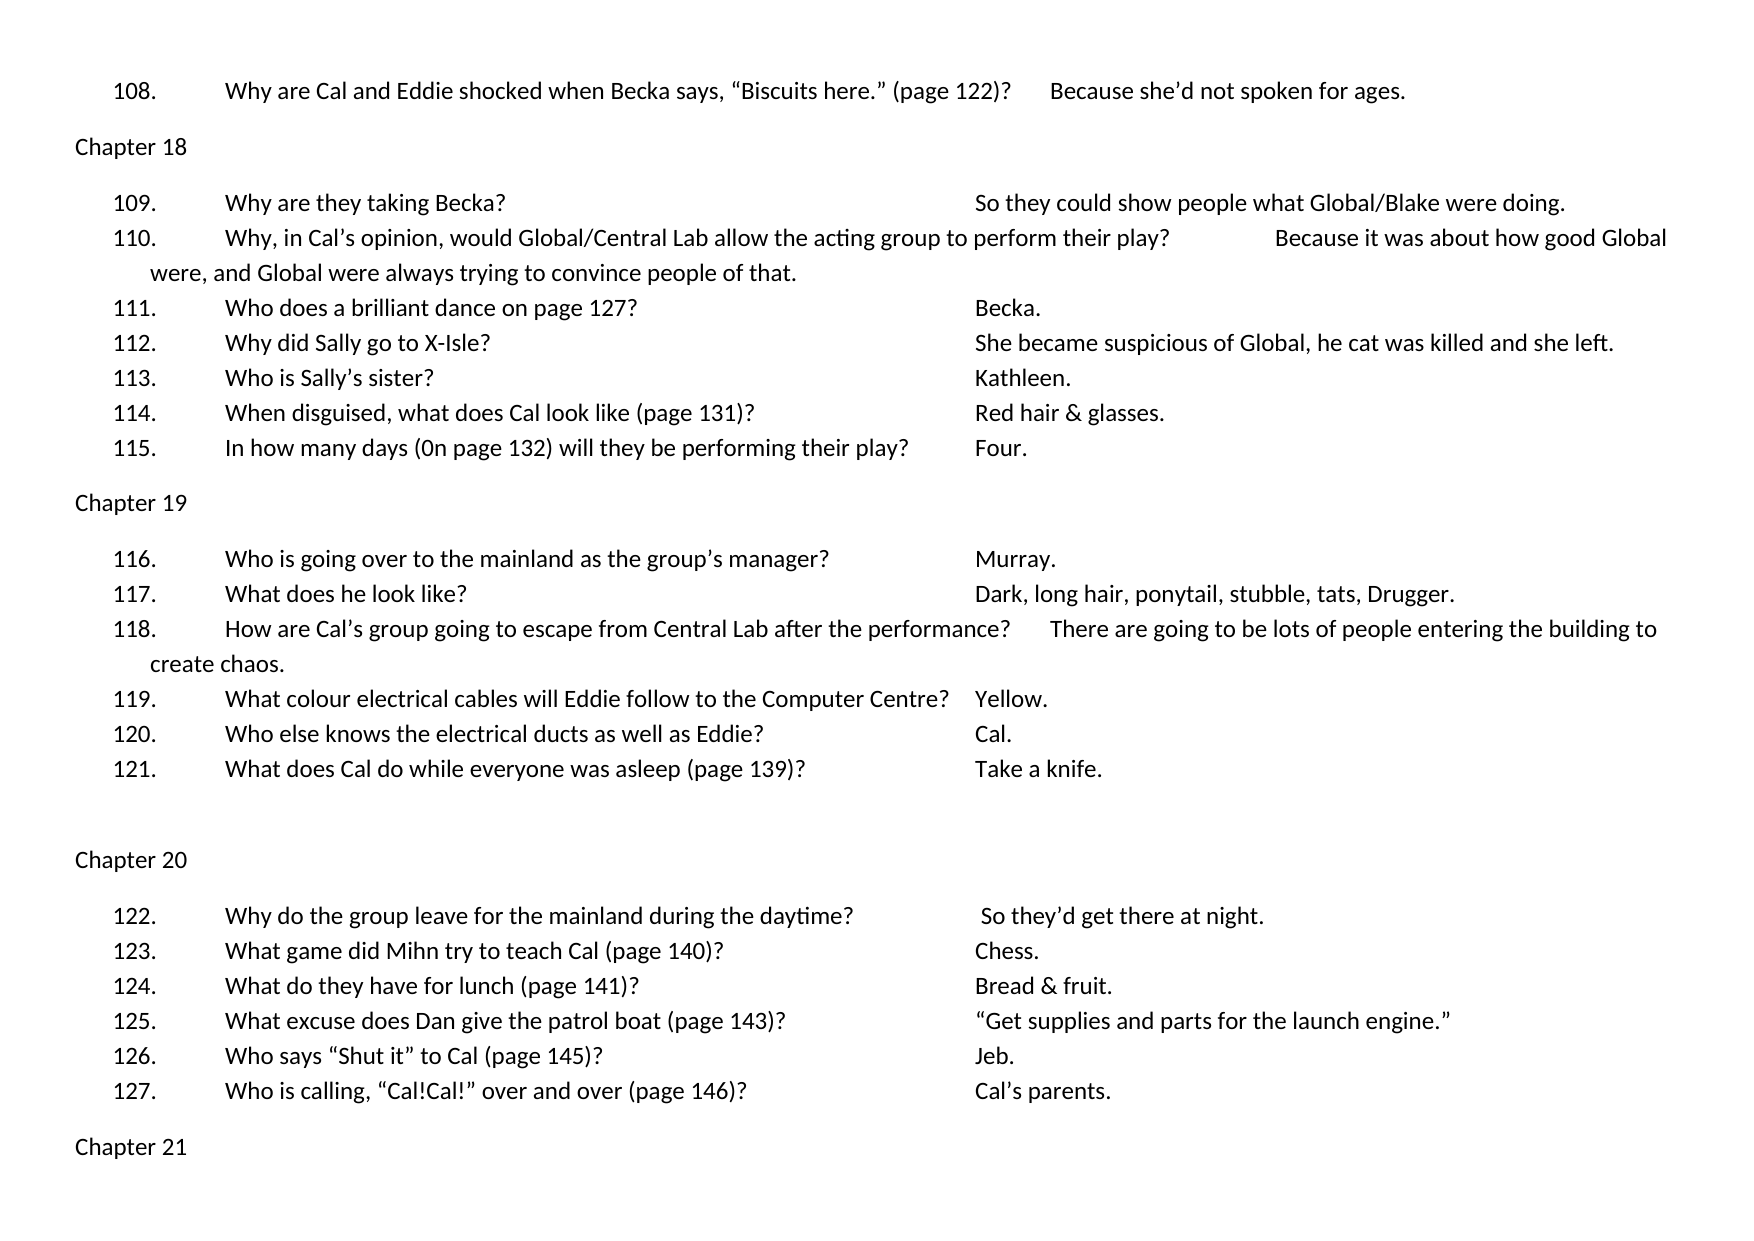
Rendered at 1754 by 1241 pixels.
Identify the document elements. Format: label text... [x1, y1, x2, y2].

list Why are Cal and Eddie shocked when Becka says, “Biscuits here.” (page 122)? Because she’d not spoken for ages. [112, 75, 1679, 106]
list Who is going over to the mainland as the group’s manager? Murray. [112, 543, 1679, 574]
list Why do the group leave for the mainland during the daytime? So they’d get there at night. [112, 900, 1679, 931]
list What game did Mihn try to teach Cal (page 140)? Chess. [112, 935, 1679, 966]
list Who is calling, “Cal!Cal!” over and over (page 146)? Cal’s parents. [112, 1075, 1679, 1106]
list What does he look like? Dark, long hair, ponytail, stubble, tats, Drugger. [112, 578, 1679, 609]
list Why are they taking Becka? So they could show people what Global/Blake were doing. [112, 187, 1679, 217]
list Why did Sally go to X-Isle? She became suspicious of Global, he cat was killed and she left. [112, 327, 1679, 357]
text Chapter 19 [75, 487, 1679, 518]
list How are Cal’s group going to escape from Central Lab after the performance? There are going to be lots of people entering the building to create chaos. [112, 613, 1679, 679]
list Who is Sally’s sister? Kathleen. [112, 362, 1679, 392]
list What excuse does Dan give the patrol boat (page 143)? “Get supplies and parts for the launch engine.” [112, 1005, 1679, 1036]
list What do they have for lunch (page 141)? Bread & fruit. [112, 970, 1679, 1001]
list Who says “Shut it” to Cal (page 145)? Jeb. [112, 1040, 1679, 1071]
text Chapter 18 [75, 131, 1679, 161]
list In how many days (0n page 132) will they be performing their play? Four. [112, 432, 1679, 462]
list Why, in Cal’s opinion, would Global/Central Lab allow the acting group to perform their play? Because it was about how good Global were, and Global were always trying to convince people of that. [112, 222, 1679, 287]
list Who does a brilliant dance on page 127? Becka. [112, 292, 1679, 322]
list When disguised, what does Cal look like (page 131)? Red hair & glasses. [112, 397, 1679, 427]
list What colour electrical cables will Eddie follow to the Computer Centre? Yellow. [112, 683, 1679, 714]
list Who else knows the electrical ducts as well as Eddie? Cal. [112, 718, 1679, 749]
list What does Cal do while everyone was asleep (page 139)? Take a knife. [112, 753, 1679, 784]
text Chapter 20 [75, 844, 1679, 875]
text Chapter 21 [75, 1131, 1679, 1161]
